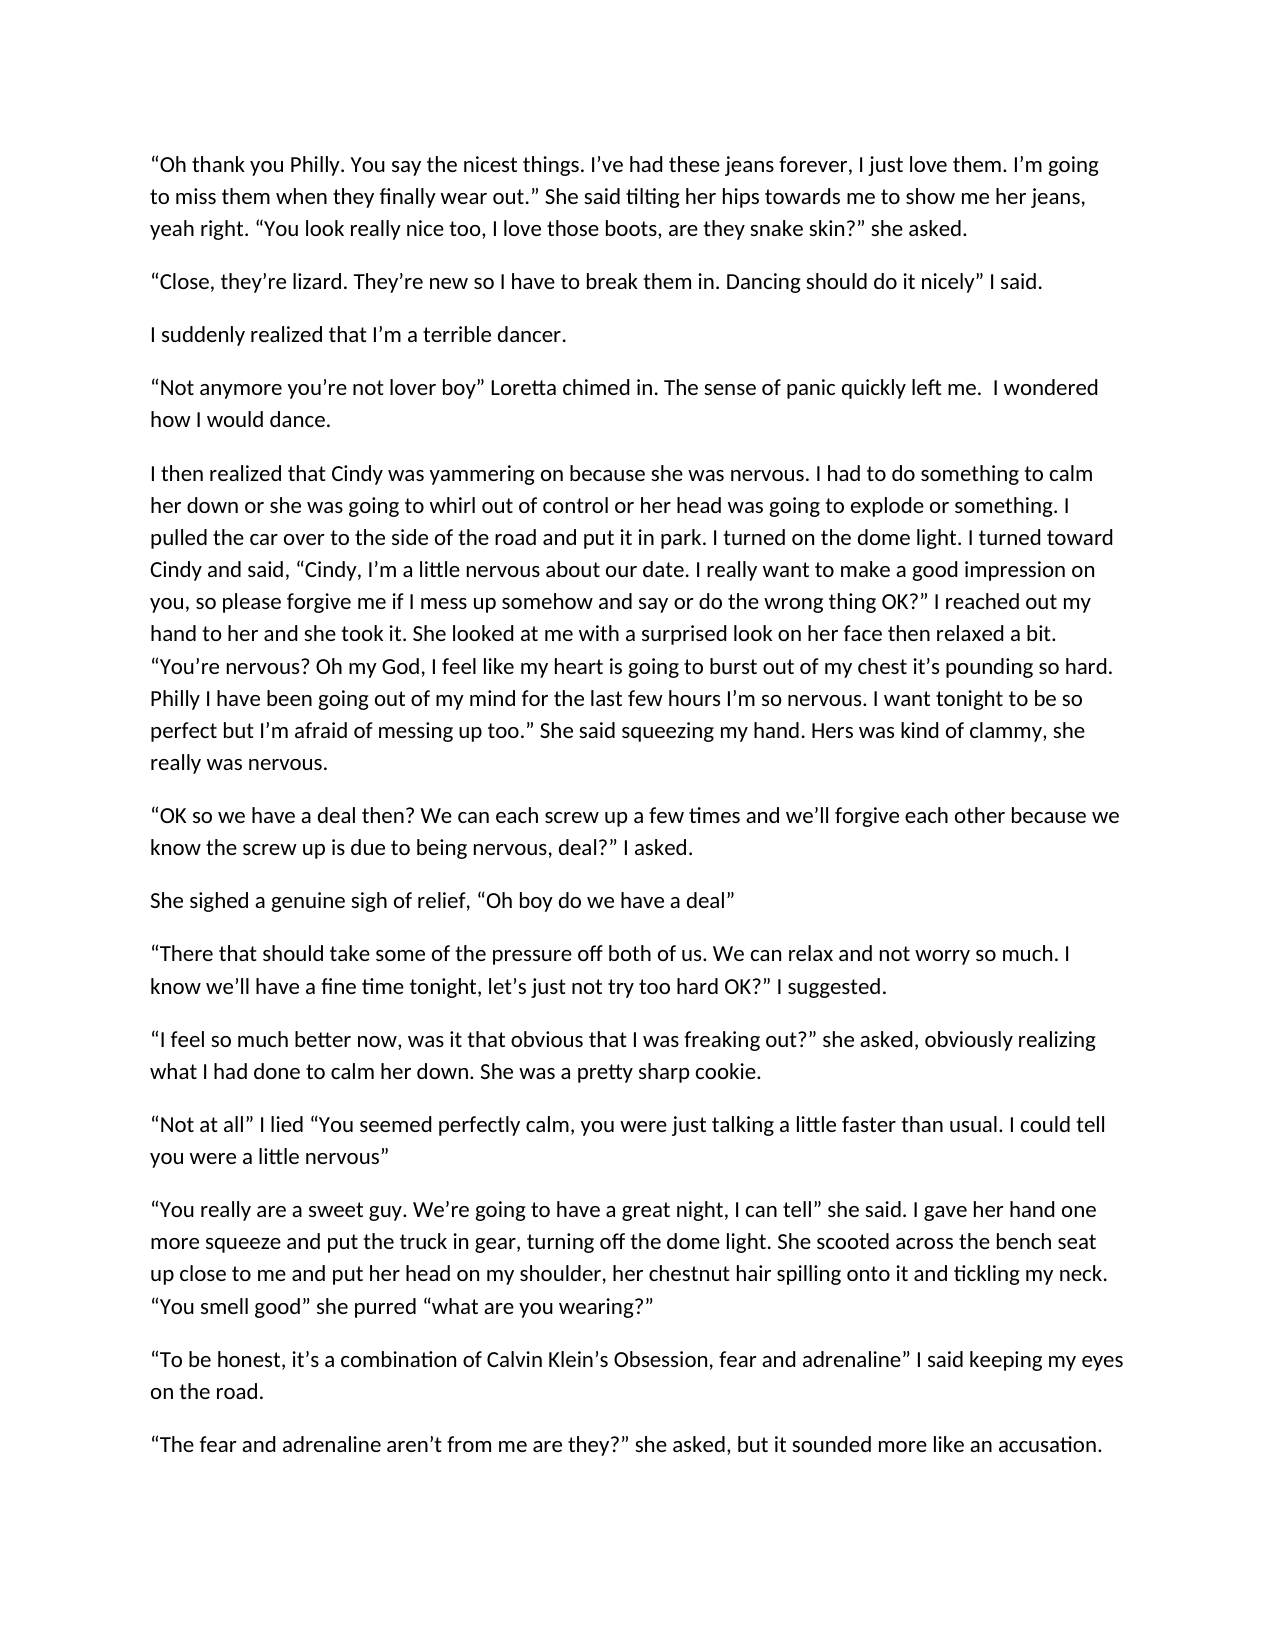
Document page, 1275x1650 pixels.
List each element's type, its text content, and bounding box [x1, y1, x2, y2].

text “There that should take some of the pressure off both of us. We can relax and not worry so much. I know we’ll have a fine time tonight, let’s just not try too hard OK?” I suggested. [150, 939, 1125, 1000]
text “To be honest, it’s a combination of Calvin Klein’s Obsession, fear and adrenaline” I said keeping my eyes on the road. [150, 1345, 1125, 1405]
text “Not anymore you’re not lover boy” Loretta chimed in. The sense of panic quickly left me. I wondered how I would dance. [150, 373, 1125, 434]
text “Not at all” I lied “You seemed perfectly calm, you were just talking a little faster than usual. I could tell you were a little nervous” [150, 1110, 1125, 1170]
text I suddenly realized that I’m a terrible dancer. [150, 320, 1125, 348]
text She sighed a genuine sigh of relief, “Oh boy do we have a deal” [150, 887, 1125, 914]
text “Oh thank you Philly. You say the nicest things. I’ve had these jeans forever, I just love them. I’m going to miss them when they finally wear out.” She said tilting her hips towards me to show me her jeans, yeah right. “You look really nice too, I love those boots, are they snake skin?” she asked. [150, 150, 1125, 242]
text “OK so we have a deal then? We can each screw up a few times and we’ll forgive each other because we know the screw up is due to being nervous, deal?” I asked. [150, 801, 1125, 862]
text “You really are a sweet guy. We’re going to have a great night, I can tell” she said. I gave her hand one more squeeze and put the truck in gear, turning off the dome light. She scooted across the bench seat up close to me and put her head on my shoulder, her chestnut hair spilling onto it and tickling my neck. “You smell good” she purred “what are you wearing?” [150, 1195, 1125, 1320]
text I then realized that Cindy was yammering on because she was nervous. I had to do something to calm her down or she was going to whirl out of control or her head was going to explode or something. I pulled the car over to the side of the road and put it in park. I turned on the dome light. I turned toward Cindy and said, “Cindy, I’m a little nervous about our date. I really want to make a good impression on you, so please forgive me if I mess up somehow and say or do the wrong thing OK?” I reached out my hand to her and she took it. She looked at me with a surprised look on her face then relaxed a bit. “You’re nervous? Oh my God, I feel like my heart is going to burst out of my chest it’s pounding so hard. Philly I have been going out of my mind for the last few hours I’m so nervous. I want tonight to be so perfect but I’m afraid of messing up too.” She said squeezing my hand. Hers was kind of clammy, she really was nervous. [150, 459, 1125, 776]
text “I feel so much better now, was it that obvious that I was freaking out?” she asked, obviously realizing what I had done to calm her down. She was a pretty sharp cookie. [150, 1025, 1125, 1085]
text “Close, they’re lizard. They’re new so I have to break them in. Dancing should do it nicely” I said. [150, 267, 1125, 295]
text “The fear and adrenaline aren’t from me are they?” she asked, but it sounded more like an accusation. [150, 1430, 1125, 1458]
